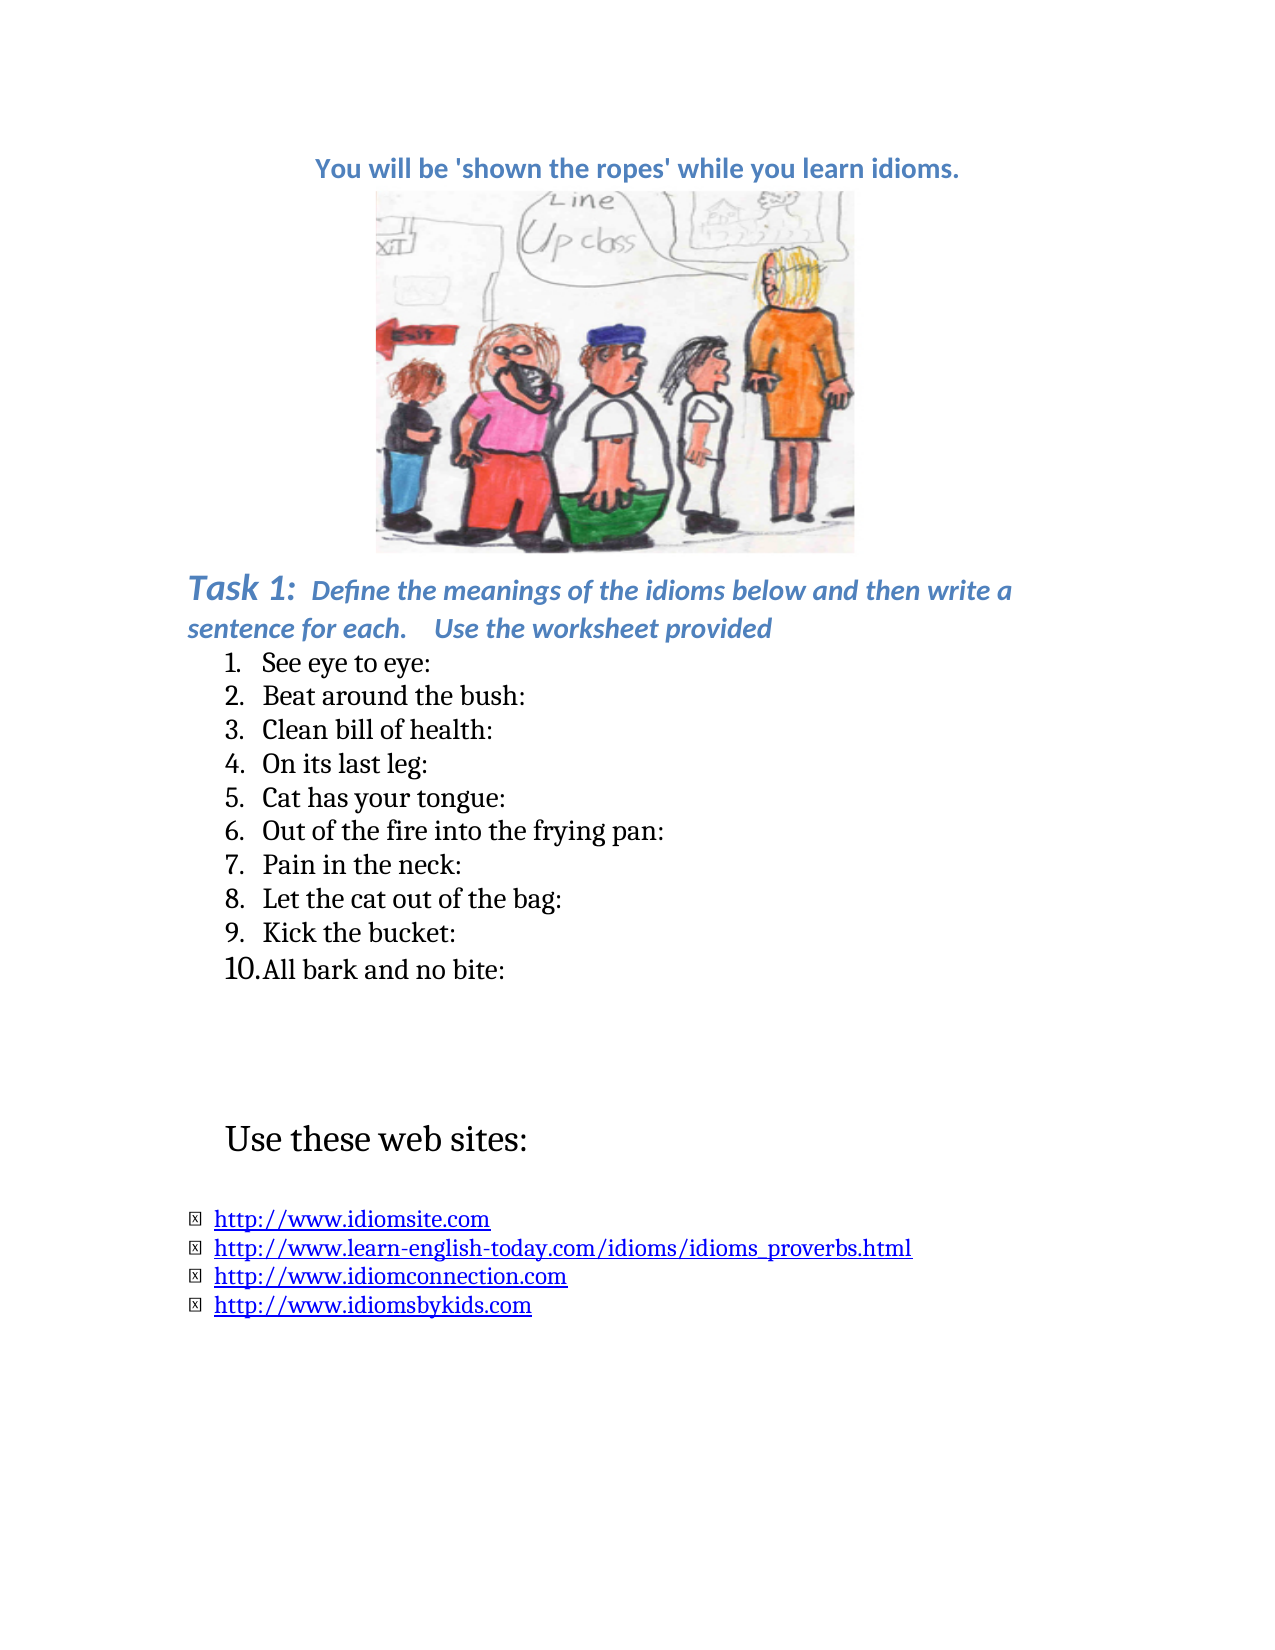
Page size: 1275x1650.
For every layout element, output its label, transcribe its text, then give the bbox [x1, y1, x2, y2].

text  http://www.idiomsite.com [187, 1205, 1087, 1233]
list Let the cat out of the bag: [225, 882, 1087, 916]
list Out of the fire into the frying pan: [225, 814, 1087, 848]
list Pain in the neck: [225, 848, 1087, 882]
list All bark and no bite: [225, 949, 1087, 988]
text  http://www.learn-english-today.com/idioms/idioms_proverbs.html [187, 1233, 1087, 1262]
list On its last leg: [225, 747, 1087, 781]
text Use these web sites: [225, 1118, 1087, 1161]
text  http://www.idiomconnection.com [187, 1262, 1087, 1291]
list Beat around the bush: [225, 679, 1087, 713]
list Clean bill of health: [225, 713, 1087, 747]
picture [375, 185, 914, 557]
text  http://www.idiomsbykids.com [187, 1291, 1087, 1320]
list Kick the bucket: [225, 916, 1087, 949]
subtitle You will be 'shown the ropes' while you learn idioms. [187, 150, 1087, 186]
list See eye to eye: [225, 646, 1087, 679]
subtitle Task 1: Define the meanings of the idioms below and then write a sentence for each. Use the worksheet provided [187, 564, 1087, 646]
list Cat has your tongue: [225, 781, 1087, 814]
